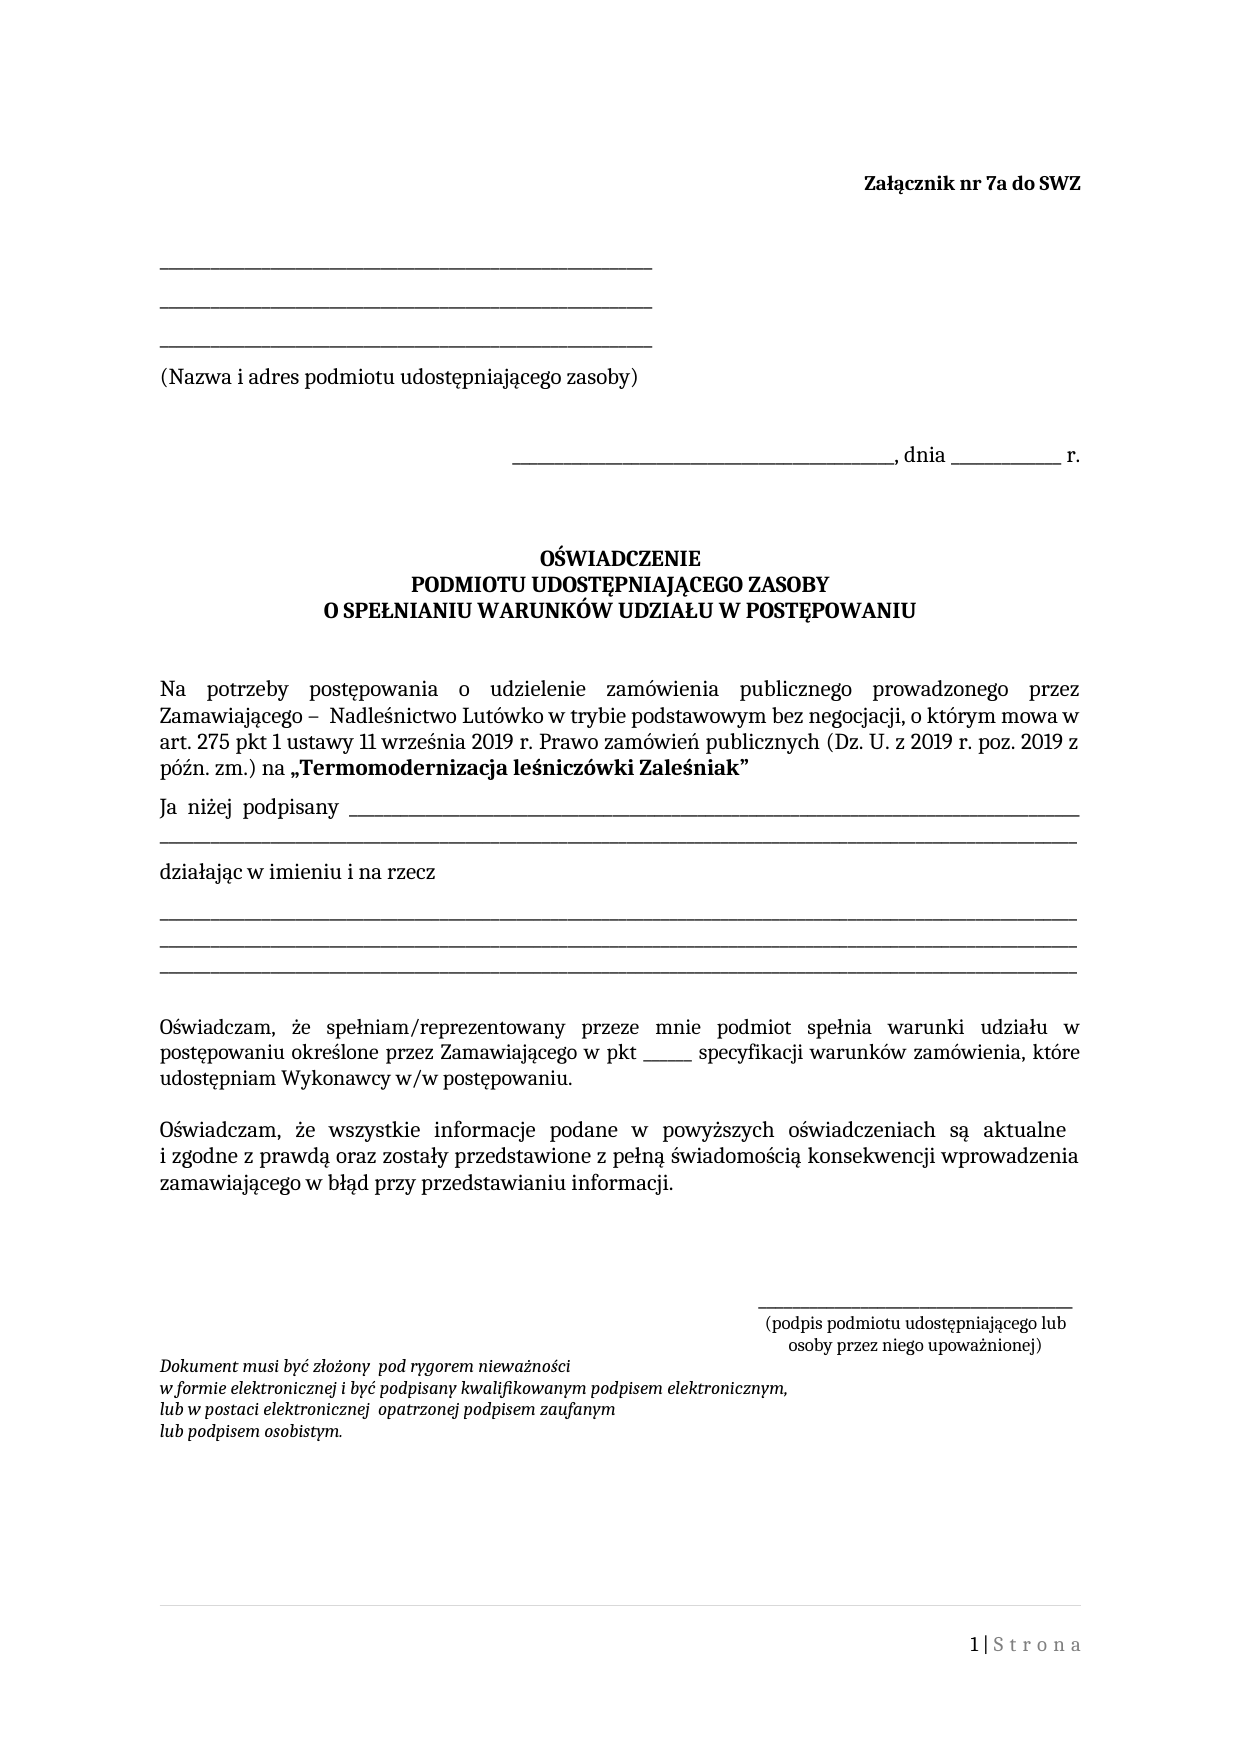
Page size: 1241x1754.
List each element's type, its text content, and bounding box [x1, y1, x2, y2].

text (Nazwa i adres podmiotu udostępniającego zasoby) [159, 364, 1081, 390]
text _____________________________________________, dnia _____________ r. [159, 442, 1081, 468]
text ____________________________________________________________________________________________________________________________________________________________________________________________________________________________________________________________________________________________________________________________________ [159, 898, 1081, 977]
text Dokument musi być złożony pod rygorem nieważności w formie elektronicznej i być podpisany kwalifikowanym podpisem elektronicznym, [159, 1356, 1081, 1399]
text Oświadczam, że wszystkie informacje podane w powyższych oświadczeniach są aktualne i zgodne z prawdą oraz zostały przedstawione z pełną świadomością konsekwencji wprowadzenia zamawiającego w błąd przy przedstawianiu informacji. [159, 1117, 1081, 1196]
text __________________________________________________________ [159, 325, 1081, 351]
text Załącznik nr 7a do SWZ [159, 172, 1081, 196]
text lub podpisem osobistym. [159, 1420, 1081, 1442]
text Na potrzeby postępowania o udzielenie zamówienia publicznego prowadzonego przez Zamawiającego – Nadleśnictwo Lutówko w trybie podstawowym bez negocjacji, o którym mowa w art. 275 pkt 1 ustawy 11 września 2019 r. Prawo zamówień publicznych (Dz. U. z 2019 r. poz. 2019 z późn. zm.) na „Termomodernizacja leśniczówki Zaleśniak” [159, 676, 1081, 781]
text PODMIOTU UDOSTĘPNIAJĄCEGO ZASOBY O SPEŁNIANIU WARUNKÓW UDZIAŁU W POSTĘPOWANIU [159, 572, 1081, 625]
text __________________________________________________________ [159, 286, 1081, 312]
text działając w imieniu i na rzecz [159, 859, 1081, 886]
text Ja niżej podpisany ______________________________________________________________________________________ ____________________________________________________________________________________________________________ [159, 794, 1081, 847]
text __________________________________________________________ [159, 247, 1081, 274]
text _____________________________________ (podpis podmiotu udostępniającego lub osoby przez niego upoważnionej) [750, 1286, 1081, 1356]
text OŚWIADCZENIE [159, 546, 1081, 572]
text Oświadczam, że spełniam/reprezentowany przeze mnie podmiot spełnia warunki udziału w postępowaniu określone przez Zamawiającego w pkt ______ specyfikacji warunków zamówienia, które udostępniam Wykonawcy w/w postępowaniu. [159, 1015, 1081, 1091]
text lub w postaci elektronicznej opatrzonej podpisem zaufanym [159, 1399, 1081, 1420]
